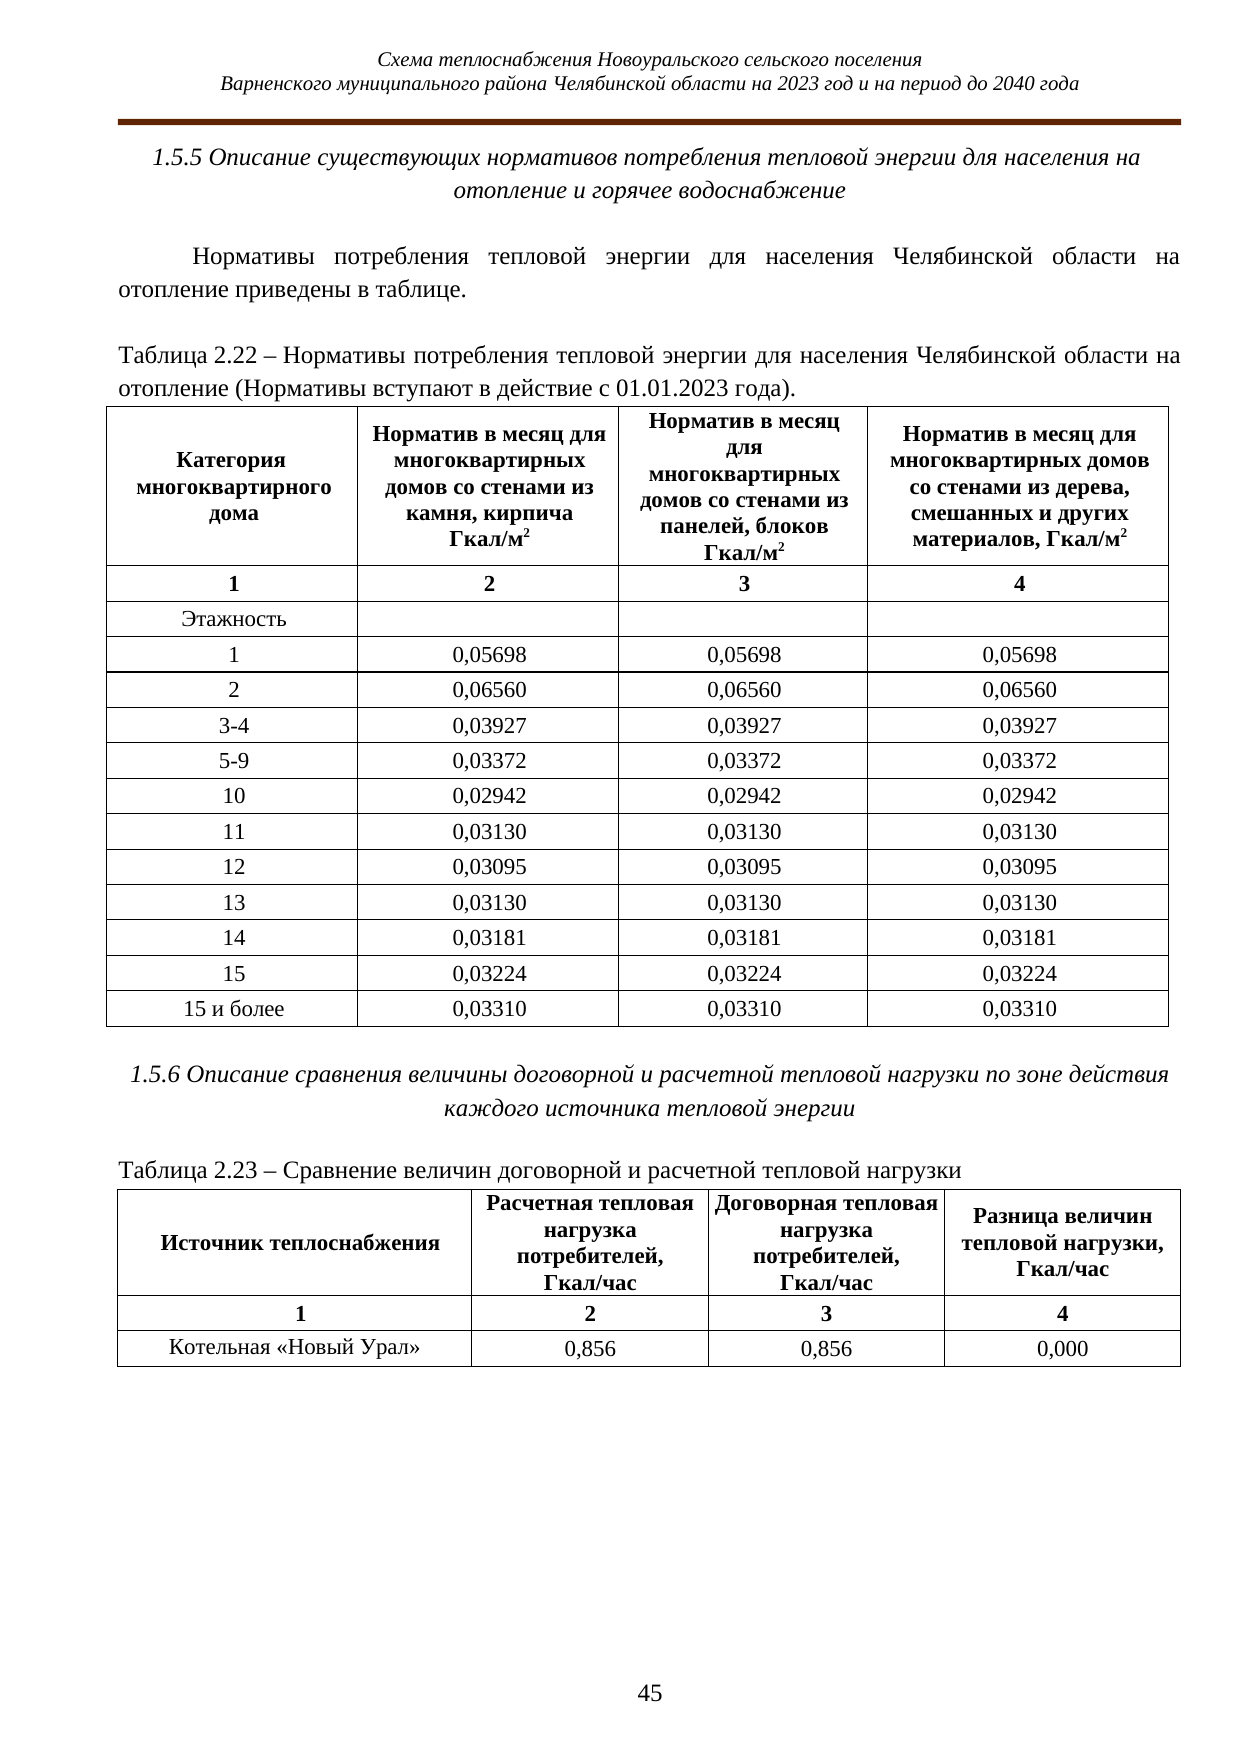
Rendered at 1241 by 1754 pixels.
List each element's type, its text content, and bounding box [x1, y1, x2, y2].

table_header Норматив в месяц для многоквартирных домов со стенами из панелей, блоков Гкал/м2 [619, 407, 867, 565]
table_cell 0,03927 [868, 708, 1168, 742]
list Нормативы потребления тепловой энергии для населения Челябинской области на отопление (Нормативы вступают в действие с 01.01.2023 года). [118, 340, 1181, 402]
table_cell 0,03372 [868, 743, 1168, 778]
table_cell 5-9 [107, 743, 357, 778]
table_cell 1 [107, 637, 357, 671]
table_cell 0,02942 [619, 779, 867, 813]
table_cell 0,02942 [358, 779, 618, 813]
subtitle 1.5.6 Описание сравнения величины договорной и расчетной тепловой нагрузки по зоне действия каждого источника тепловой энергии [118, 1059, 1181, 1152]
table_header Источник теплоснабжения [118, 1190, 471, 1295]
table_cell 0,03095 [358, 850, 618, 884]
table_cell 4 [945, 1296, 1180, 1330]
table_header Договорная тепловая нагрузка потребителей, Гкал/час [709, 1190, 944, 1295]
table_cell 0,03130 [868, 885, 1168, 919]
table_cell [868, 602, 1168, 636]
table_cell [358, 602, 618, 636]
table_cell 2 [107, 673, 357, 707]
table_cell 0,03927 [619, 708, 867, 742]
table_cell 0,03310 [619, 991, 867, 1026]
table_header Разница величин тепловой нагрузки, Гкал/час [945, 1190, 1180, 1295]
table_cell 2 [472, 1296, 708, 1330]
table_cell 0,02942 [868, 779, 1168, 813]
table_cell 2 [358, 566, 618, 601]
table_cell Этажность [107, 602, 357, 636]
table_cell 0,000 [945, 1331, 1180, 1366]
table_cell 13 [107, 885, 357, 919]
table_cell Котельная «Новый Урал» [118, 1331, 471, 1366]
table_cell 3 [709, 1296, 944, 1330]
table_cell 0,03372 [358, 743, 618, 778]
table_cell 0,03130 [619, 885, 867, 919]
table_cell 0,06560 [868, 673, 1168, 707]
table_cell 0,03372 [619, 743, 867, 778]
table_cell [619, 602, 867, 636]
table_cell 15 и более [107, 991, 357, 1026]
table_cell 0,03181 [358, 920, 618, 955]
table_cell 0,06560 [358, 673, 618, 707]
table_cell 0,03181 [868, 920, 1168, 955]
table_cell 3-4 [107, 708, 357, 742]
table_cell 0,03310 [868, 991, 1168, 1026]
table_cell 0,05698 [358, 637, 618, 671]
table_cell 15 [107, 956, 357, 990]
table_cell 0,03310 [358, 991, 618, 1026]
subtitle 1.5.5 Описание существующих нормативов потребления тепловой энергии для населения на отопление и горячее водоснабжение [118, 142, 1181, 203]
table_cell 0,03181 [619, 920, 867, 955]
table_cell 0,06560 [619, 673, 867, 707]
table_header Расчетная тепловая нагрузка потребителей, Гкал/час [472, 1190, 708, 1295]
table_cell 3 [619, 566, 867, 601]
table_cell 0,856 [709, 1331, 944, 1366]
table_cell 0,03130 [868, 814, 1168, 848]
table_cell 14 [107, 920, 357, 955]
table_cell 4 [868, 566, 1168, 601]
table_cell 11 [107, 814, 357, 848]
table_header Норматив в месяц для многоквартирных домов со стенами из дерева, смешанных и других материалов, Гкал/м2 [868, 407, 1168, 565]
table_cell 0,03224 [358, 956, 618, 990]
table_cell 1 [118, 1296, 471, 1330]
table_cell 0,03224 [868, 956, 1168, 990]
list Сравнение величин договорной и расчетной тепловой нагрузки [118, 1155, 1181, 1184]
table_cell 1 [107, 566, 357, 601]
table_cell 0,03130 [358, 814, 618, 848]
table_cell 0,05698 [619, 637, 867, 671]
table_cell 0,03130 [358, 885, 618, 919]
table_cell 10 [107, 779, 357, 813]
table_header Норматив в месяц для многоквартирных домов со стенами из камня, кирпича Гкал/м2 [358, 407, 618, 565]
table_cell 12 [107, 850, 357, 884]
text Нормативы потребления тепловой энергии для населения Челябинской области на отопление приведены в таблице. [118, 241, 1181, 303]
table_cell 0,03927 [358, 708, 618, 742]
table_header Категория многоквартирного дома [107, 407, 357, 565]
table_cell 0,03095 [868, 850, 1168, 884]
table_cell 0,03130 [619, 814, 867, 848]
table_cell 0,05698 [868, 637, 1168, 671]
table_cell 0,03095 [619, 850, 867, 884]
table_cell 0,856 [472, 1331, 708, 1366]
table_cell 0,03224 [619, 956, 867, 990]
